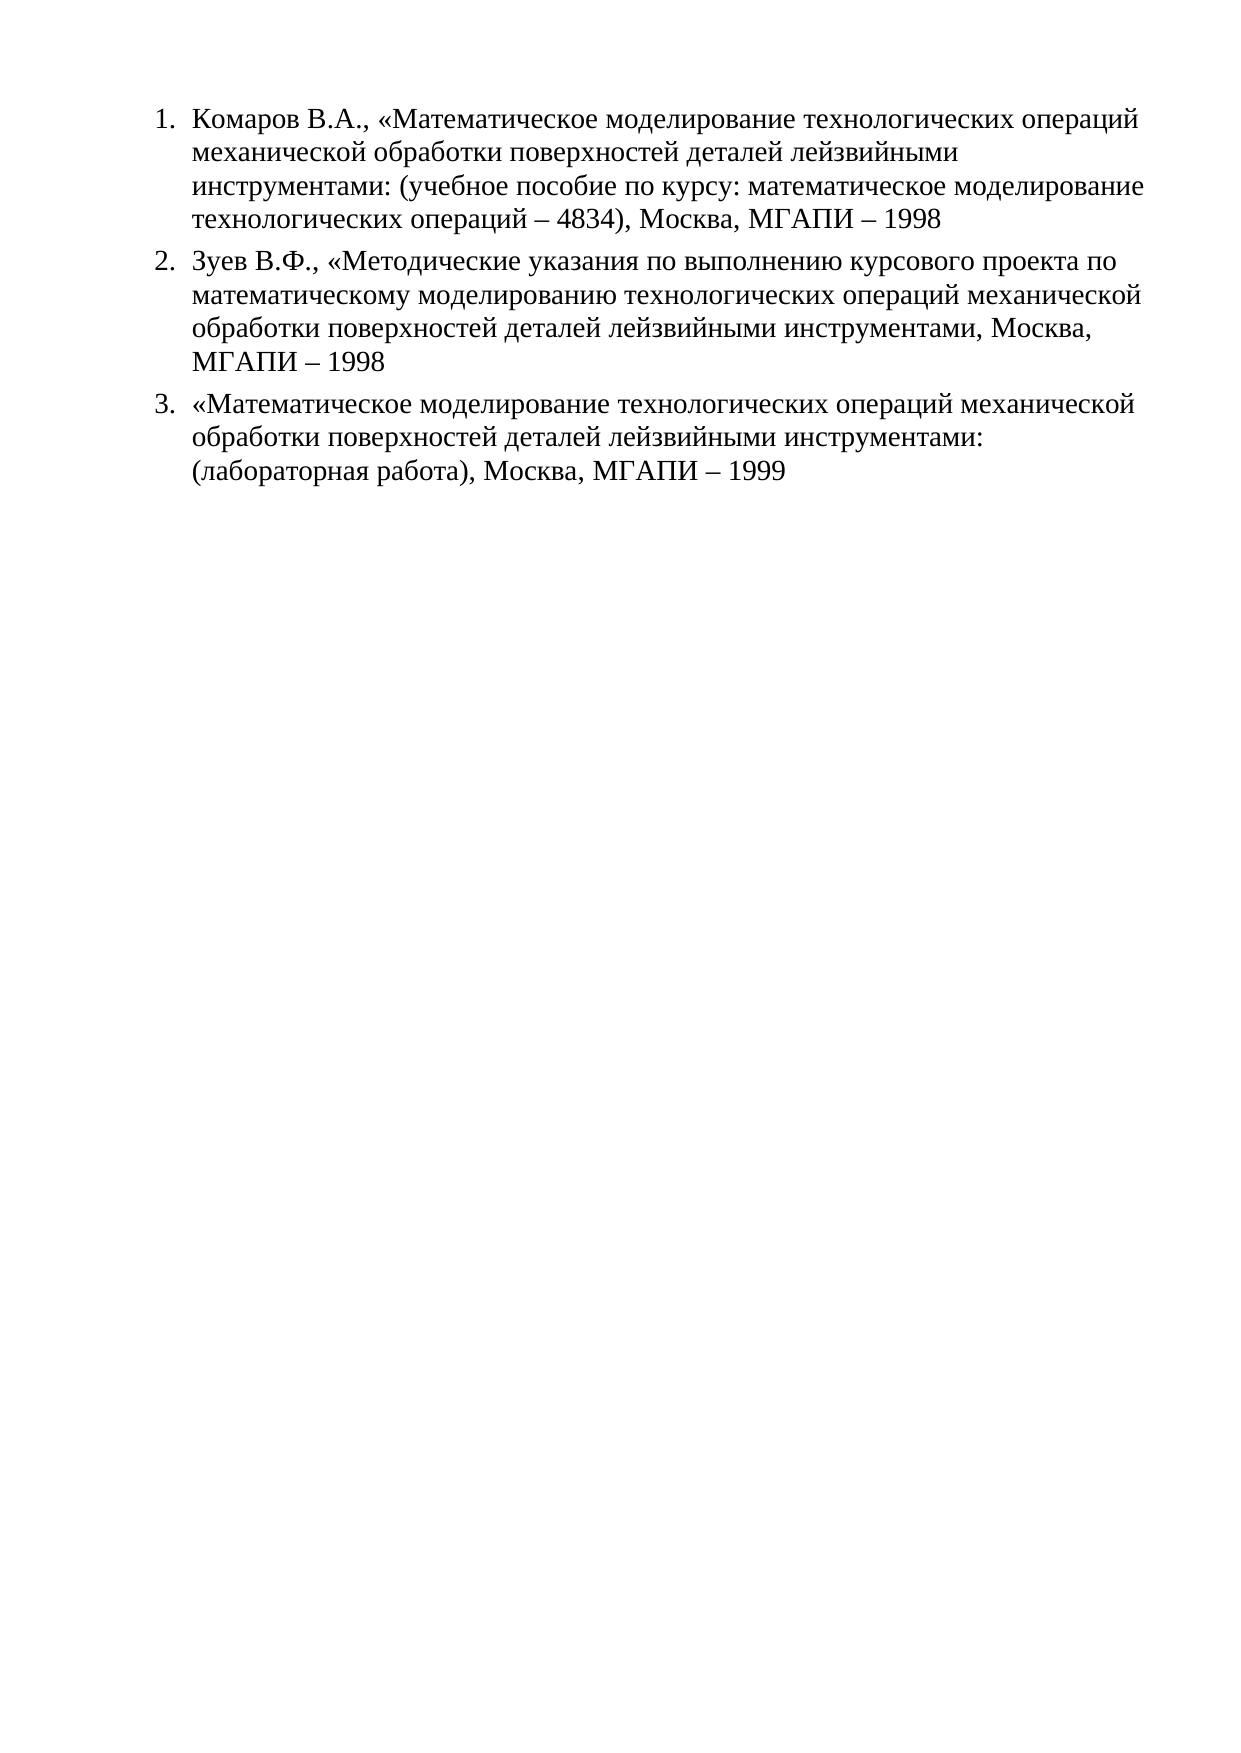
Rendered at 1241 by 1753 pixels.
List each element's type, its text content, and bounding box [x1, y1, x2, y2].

list Зуев В.Ф., «Методические указания по выполнению курсового проекта по математическому моделированию технологических операций механической обработки поверхностей деталей лейзвийными инструментами, Москва, МГАПИ – 1998 [154, 243, 1152, 378]
list «Математическое моделирование технологических операций механической обработки поверхностей деталей лейзвийными инструментами: (лабораторная работа), Москва, МГАПИ – 1999 [154, 386, 1152, 487]
list Комаров В.А., «Математическое моделирование технологических операций механической обработки поверхностей деталей лейзвийными инструментами: (учебное пособие по курсу: математическое моделирование технологических операций – 4834), Москва, МГАПИ – 1998 [154, 101, 1152, 235]
